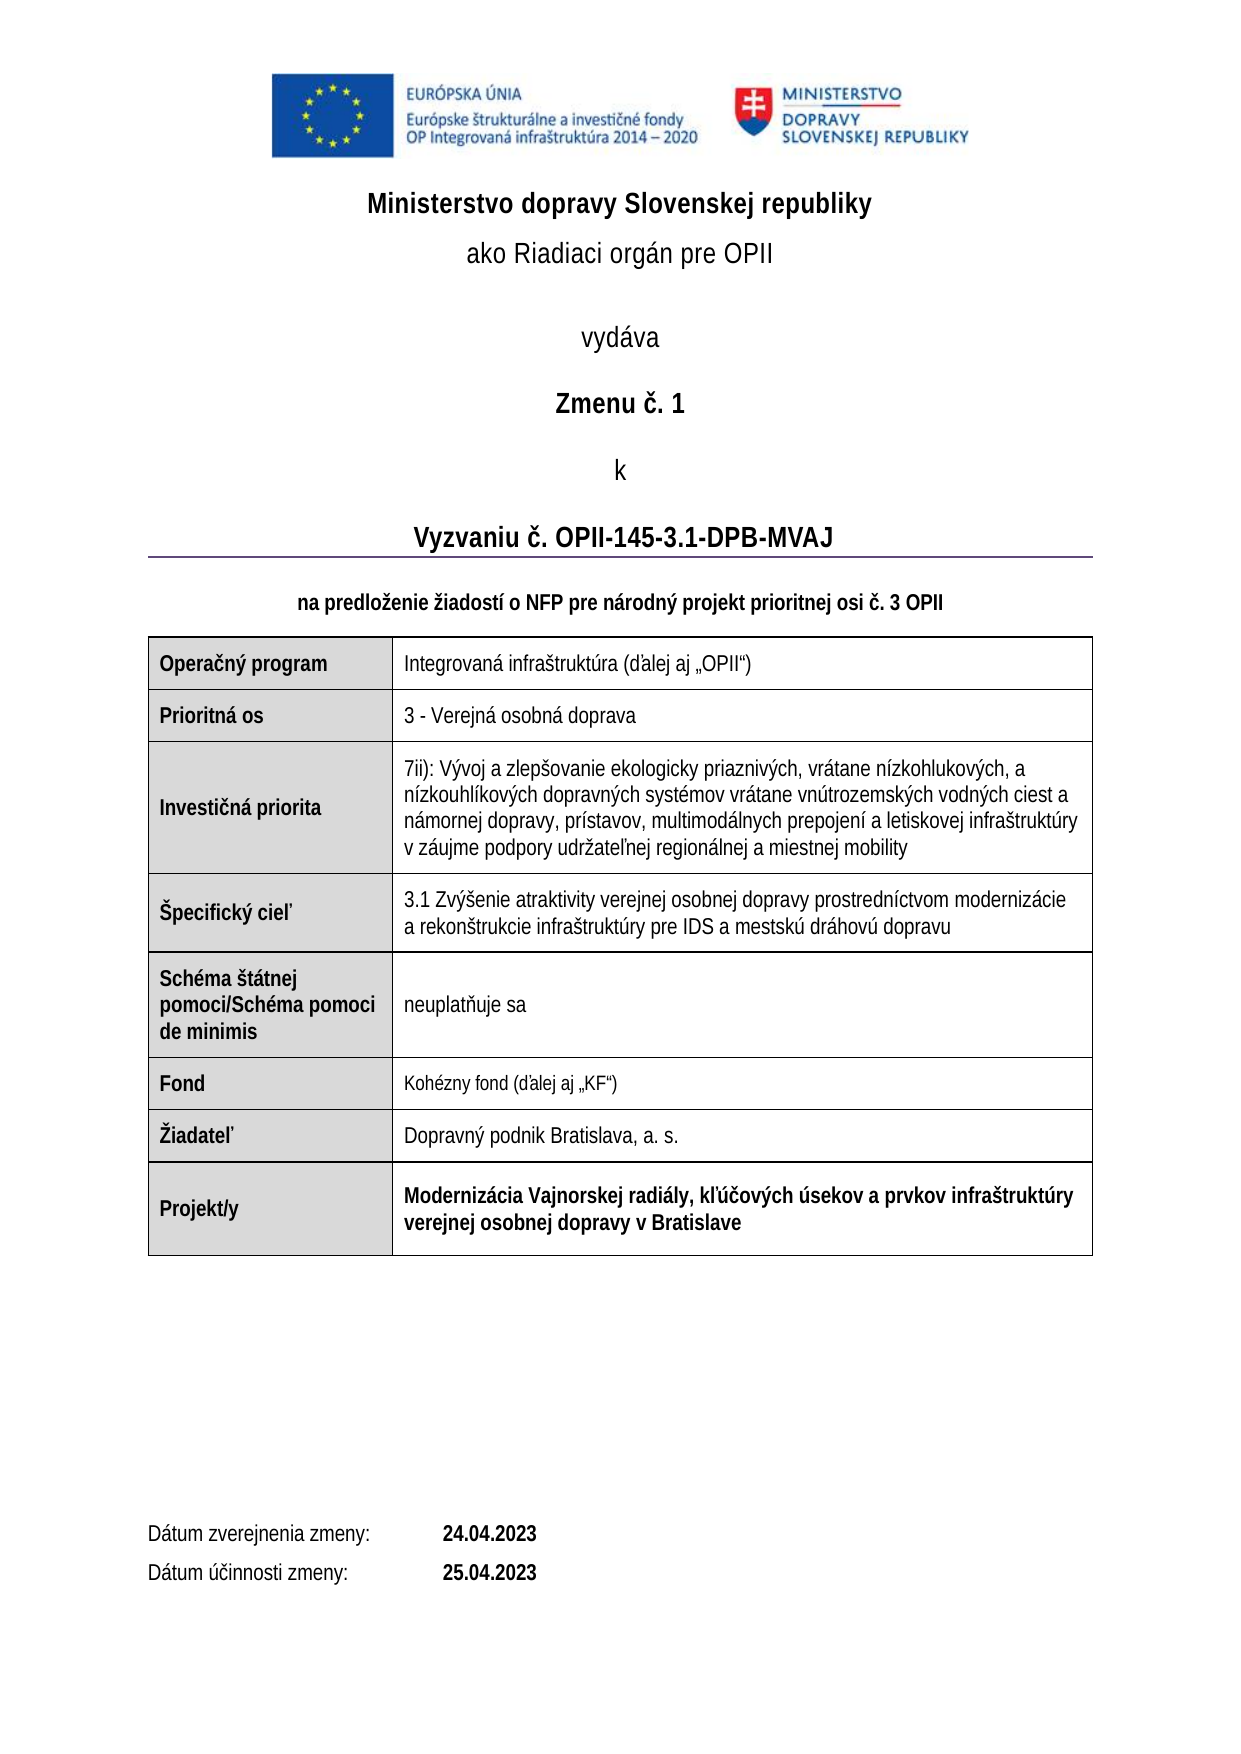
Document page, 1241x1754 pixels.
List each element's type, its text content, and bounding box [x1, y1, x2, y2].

table_cell Investičná priorita [149, 742, 392, 873]
table_header Integrovaná infraštruktúra (ďalej aj „OPII“) [393, 638, 1092, 689]
table_cell 3.1 Zvýšenie atraktivity verejnej osobnej dopravy prostredníctvom modernizácie a rekonštrukcie infraštruktúry pre IDS a mestskú dráhovú dopravu [393, 874, 1092, 951]
table_cell 7ii): Vývoj a zlepšovanie ekologicky priaznivých, vrátane nízkohlukových, a nízkouhlíkových dopravných systémov vrátane vnútrozemských vodných ciest a námornej dopravy, prístavov, multimodálnych prepojení a letiskovej infraštruktúry v záujme podpory udržateľnej regionálnej a miestnej mobility [393, 742, 1092, 873]
text Dátum účinnosti zmeny: 25.04.2023 [148, 1559, 1093, 1585]
title vydáva [148, 320, 1093, 353]
picture [271, 73, 969, 159]
title Vyzvaniu č. OPII-145-3.1-DPB-MVAJ [148, 520, 1093, 556]
title Zmenu č. 1 [148, 387, 1093, 420]
table_cell neuplatňuje sa [393, 953, 1092, 1057]
title k [148, 453, 1093, 487]
table_header Operačný program [149, 638, 392, 689]
title Ministerstvo dopravy Slovenskej republiky [148, 186, 1093, 219]
text na predloženie žiadostí o NFP pre národný projekt prioritnej osi č. 3 OPII [148, 589, 1093, 616]
table_cell Projekt/y [149, 1163, 392, 1255]
table_cell Prioritná os [149, 690, 392, 741]
table_cell Žiadateľ [149, 1110, 392, 1161]
table_cell Modernizácia Vajnorskej radiály, kľúčových úsekov a prvkov infraštruktúry verejnej osobnej dopravy v Bratislave [393, 1163, 1092, 1255]
table_cell Špecifický cieľ [149, 874, 392, 951]
table_cell 3 - Verejná osobná doprava [393, 690, 1092, 741]
table_cell Dopravný podnik Bratislava, a. s. [393, 1110, 1092, 1161]
table_cell Fond [149, 1058, 392, 1109]
table_cell Schéma štátnej pomoci/Schéma pomoci de minimis [149, 953, 392, 1057]
text Dátum zverejnenia zmeny: 24.04.2023 [148, 1520, 1093, 1546]
title ako Riadiaci orgán pre OPII [148, 236, 1093, 270]
table_cell Kohézny fond (ďalej aj „KF“) [393, 1058, 1092, 1109]
